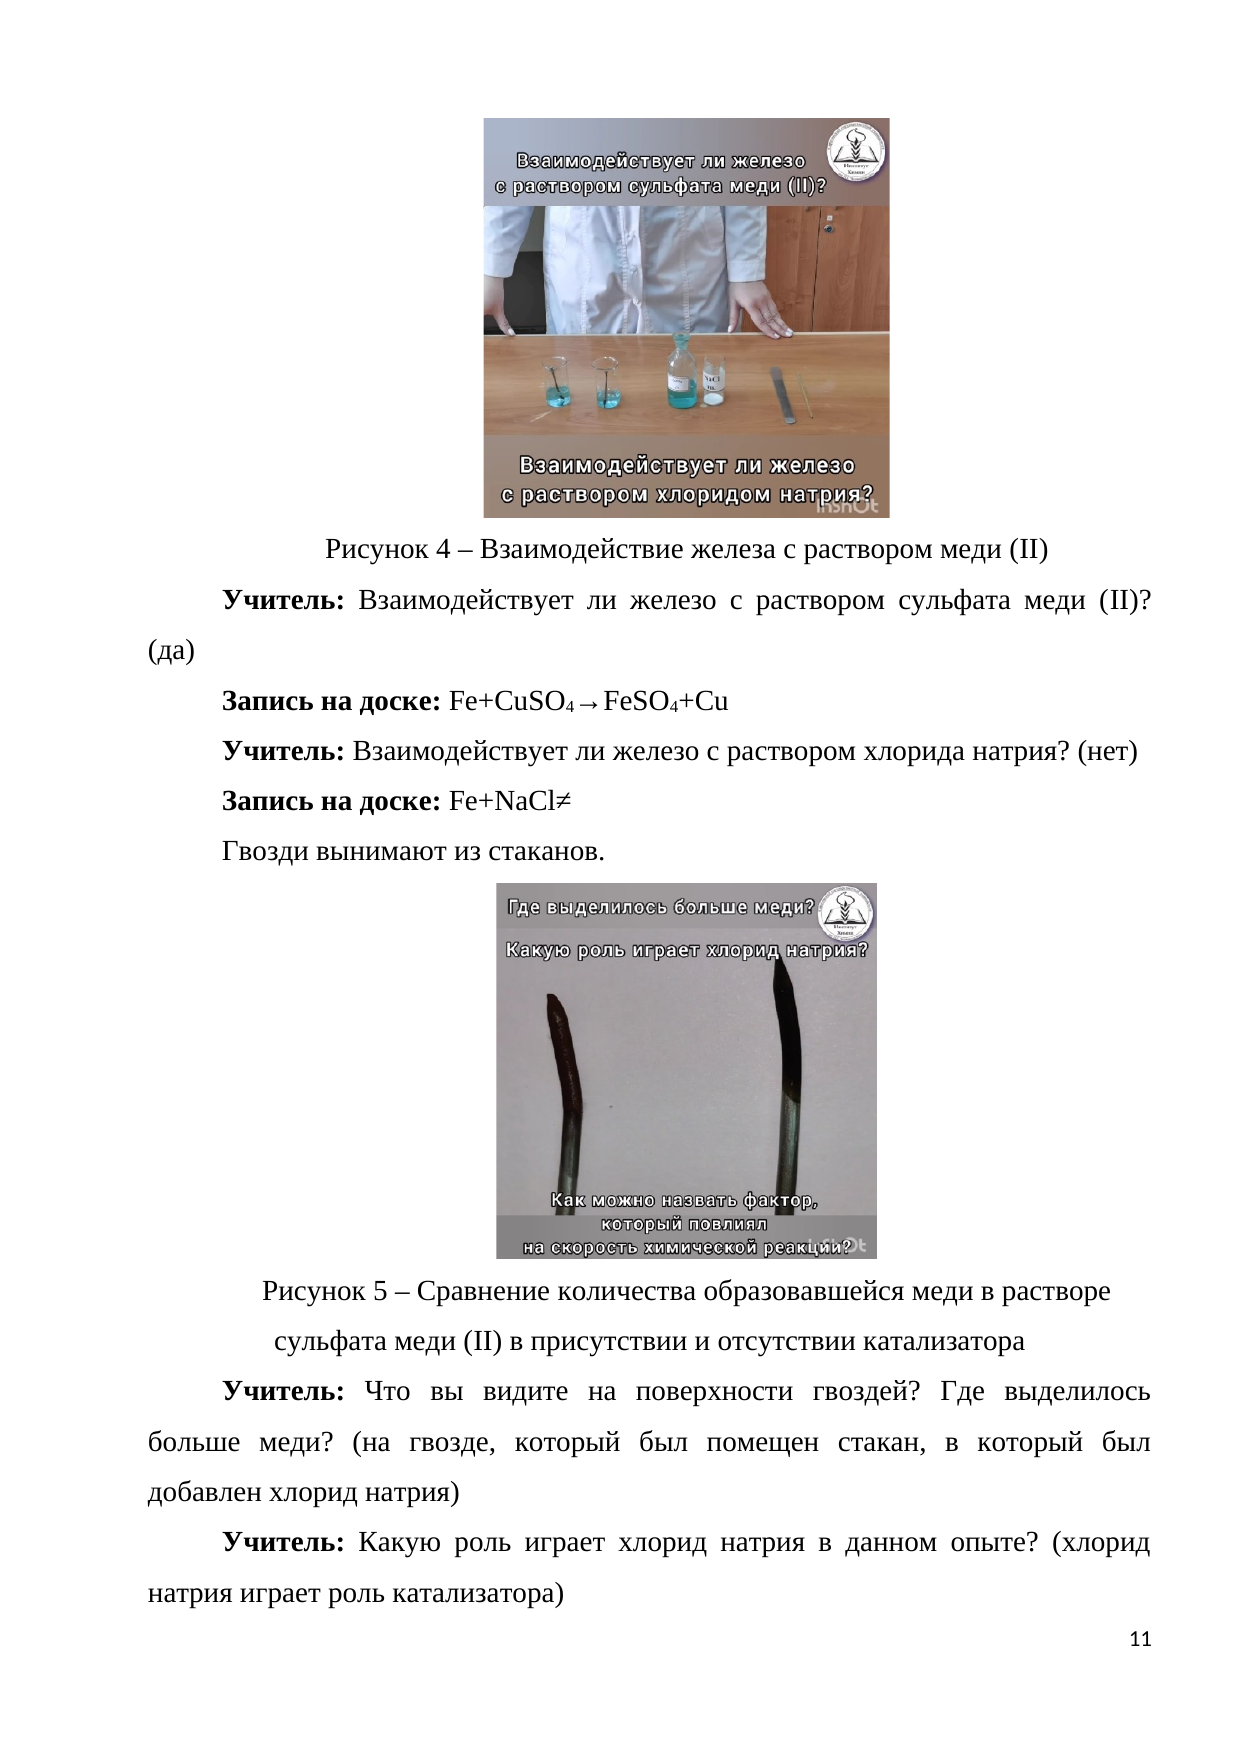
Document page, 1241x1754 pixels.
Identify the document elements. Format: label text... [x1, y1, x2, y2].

picture [496, 883, 877, 1259]
text Рисунок 4 – Взаимодействие железа с раствором меди (II) [148, 532, 1152, 565]
picture [483, 118, 890, 518]
text Учитель: Что вы видите на поверхности гвоздей? Где выделилось больше меди? (на гвозде, который был помещен стакан, в который был добавлен хлорид натрия) [148, 1373, 1152, 1508]
text Учитель: Взаимодействует ли железо с раствором хлорида натрия? (нет) [148, 733, 1152, 766]
text Учитель: Какую роль играет хлорид натрия в данном опыте? (хлорид натрия играет роль катализатора) [148, 1524, 1152, 1608]
text Запись на доске: Fe+CuSO4→FeSO4+Cu [148, 683, 1152, 716]
text Учитель: Взаимодействует ли железо с раствором сульфата меди (II)? (да) [148, 582, 1152, 666]
text Рисунок 5 – Сравнение количества образовавшейся меди в растворе сульфата меди (II) в присутствии и отсутствии катализатора [148, 1273, 1152, 1357]
text Запись на доске: Fe+NaCl≠ [148, 783, 1152, 817]
text Гвозди вынимают из стаканов. [148, 833, 1152, 867]
